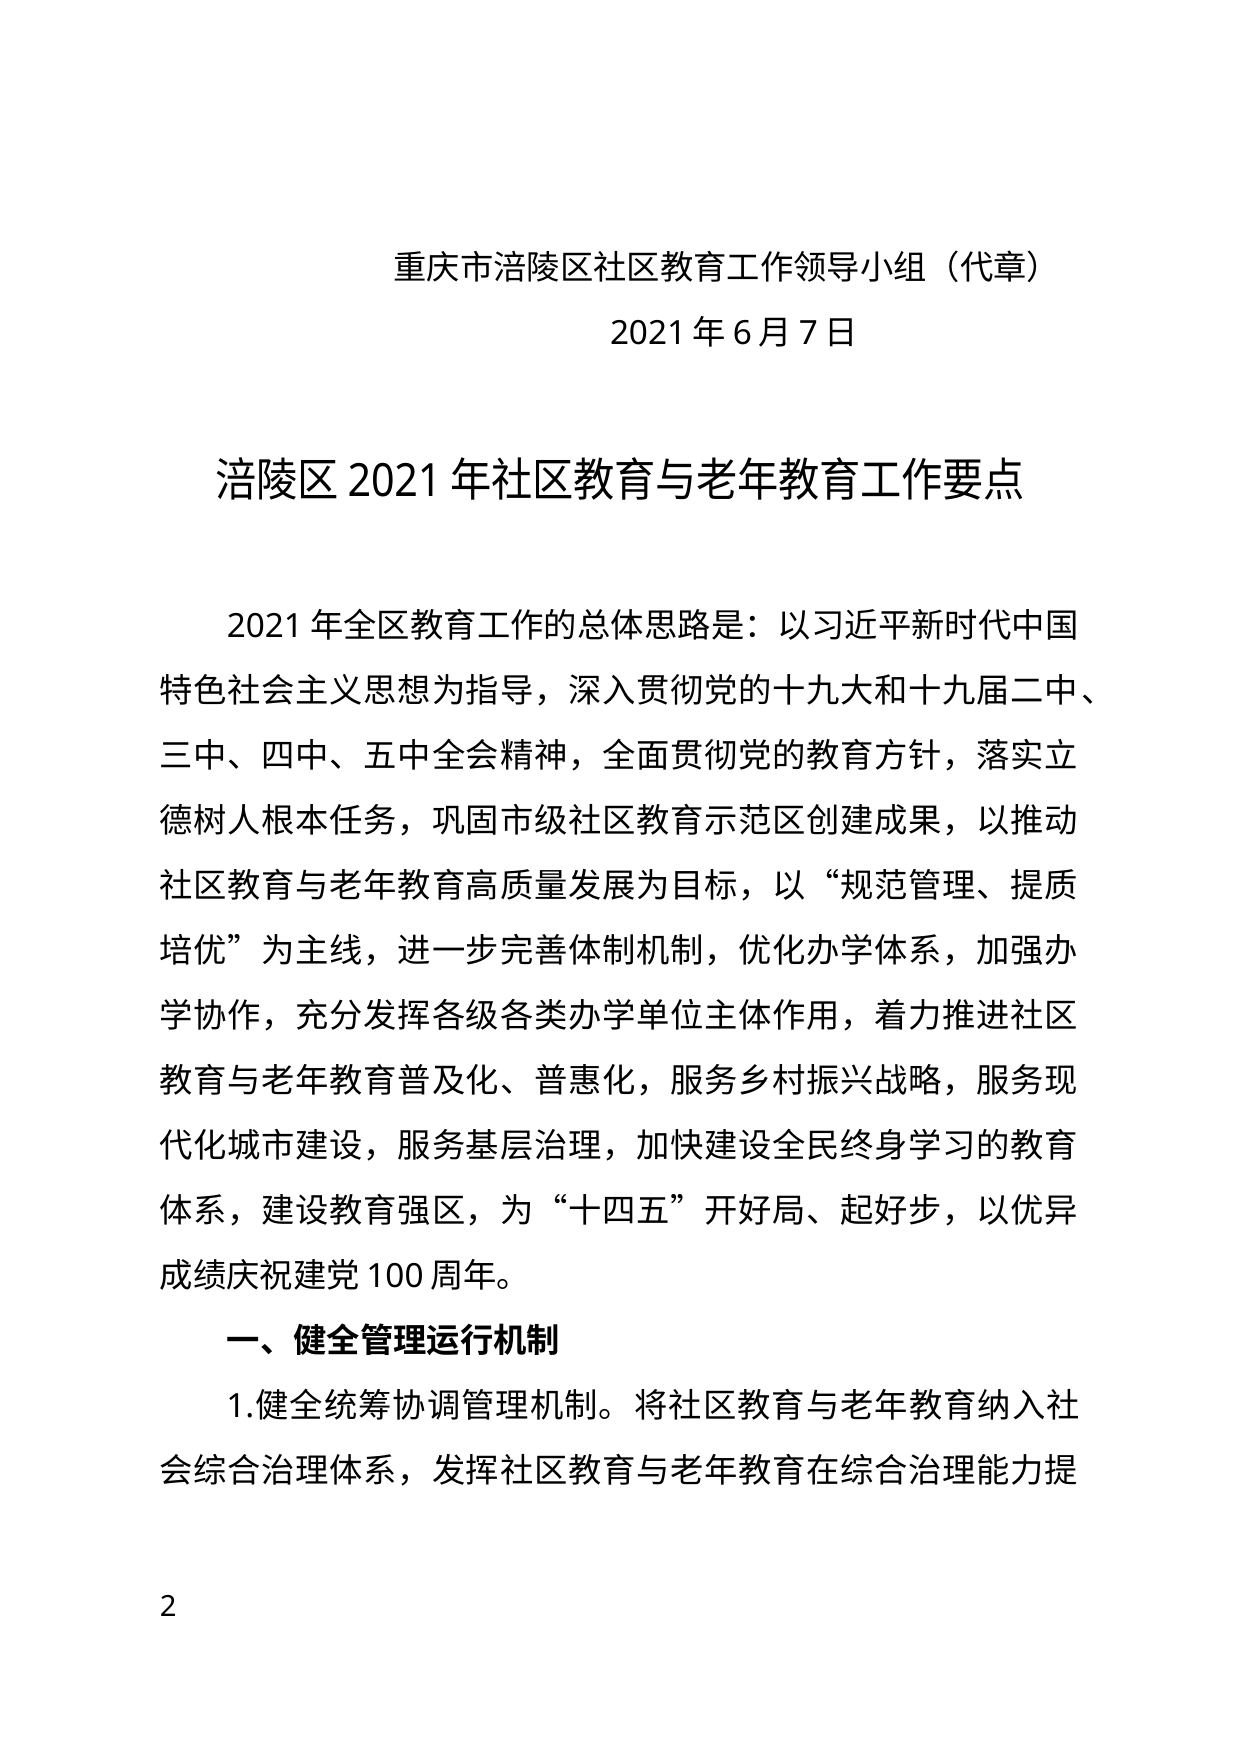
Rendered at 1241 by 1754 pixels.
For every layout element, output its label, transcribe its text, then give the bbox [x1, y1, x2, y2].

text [159, 1370, 1081, 1500]
text 一、健全管理运行机制 [159, 1305, 1081, 1370]
text 2021年全区教育工作的总体思路是：以习近平新时代中国特色社会主义思想为指导，深入贯彻党的十九大和十九届二中、三中、四中、五中全会精神，全面贯彻党的教育方针，落实立德树人根本任务，巩固市级社区教育示范区创建成果，以推动社区教育与老年教育高质量发展为目标，以“规范管理、提质培优”为主线，进一步完善体制机制，优化办学体系，加强办学协作，充分发挥各级各类办学单位主体作用，着力推进社区教育与老年教育普及化、普惠化，服务乡村振兴战略，服务现代化城市建设，服务基层治理，加快建设全民终身学习的教育体系，建设教育强区，为“十四五”开好局、起好步，以优异成绩庆祝建党100周年。 [159, 590, 1081, 1305]
text 2021年6月7日 [159, 298, 1081, 363]
text 重庆市涪陵区社区教育工作领导小组（代章） [159, 233, 1081, 298]
text 涪陵区2021年社区教育与老年教育工作要点 [159, 428, 1081, 525]
